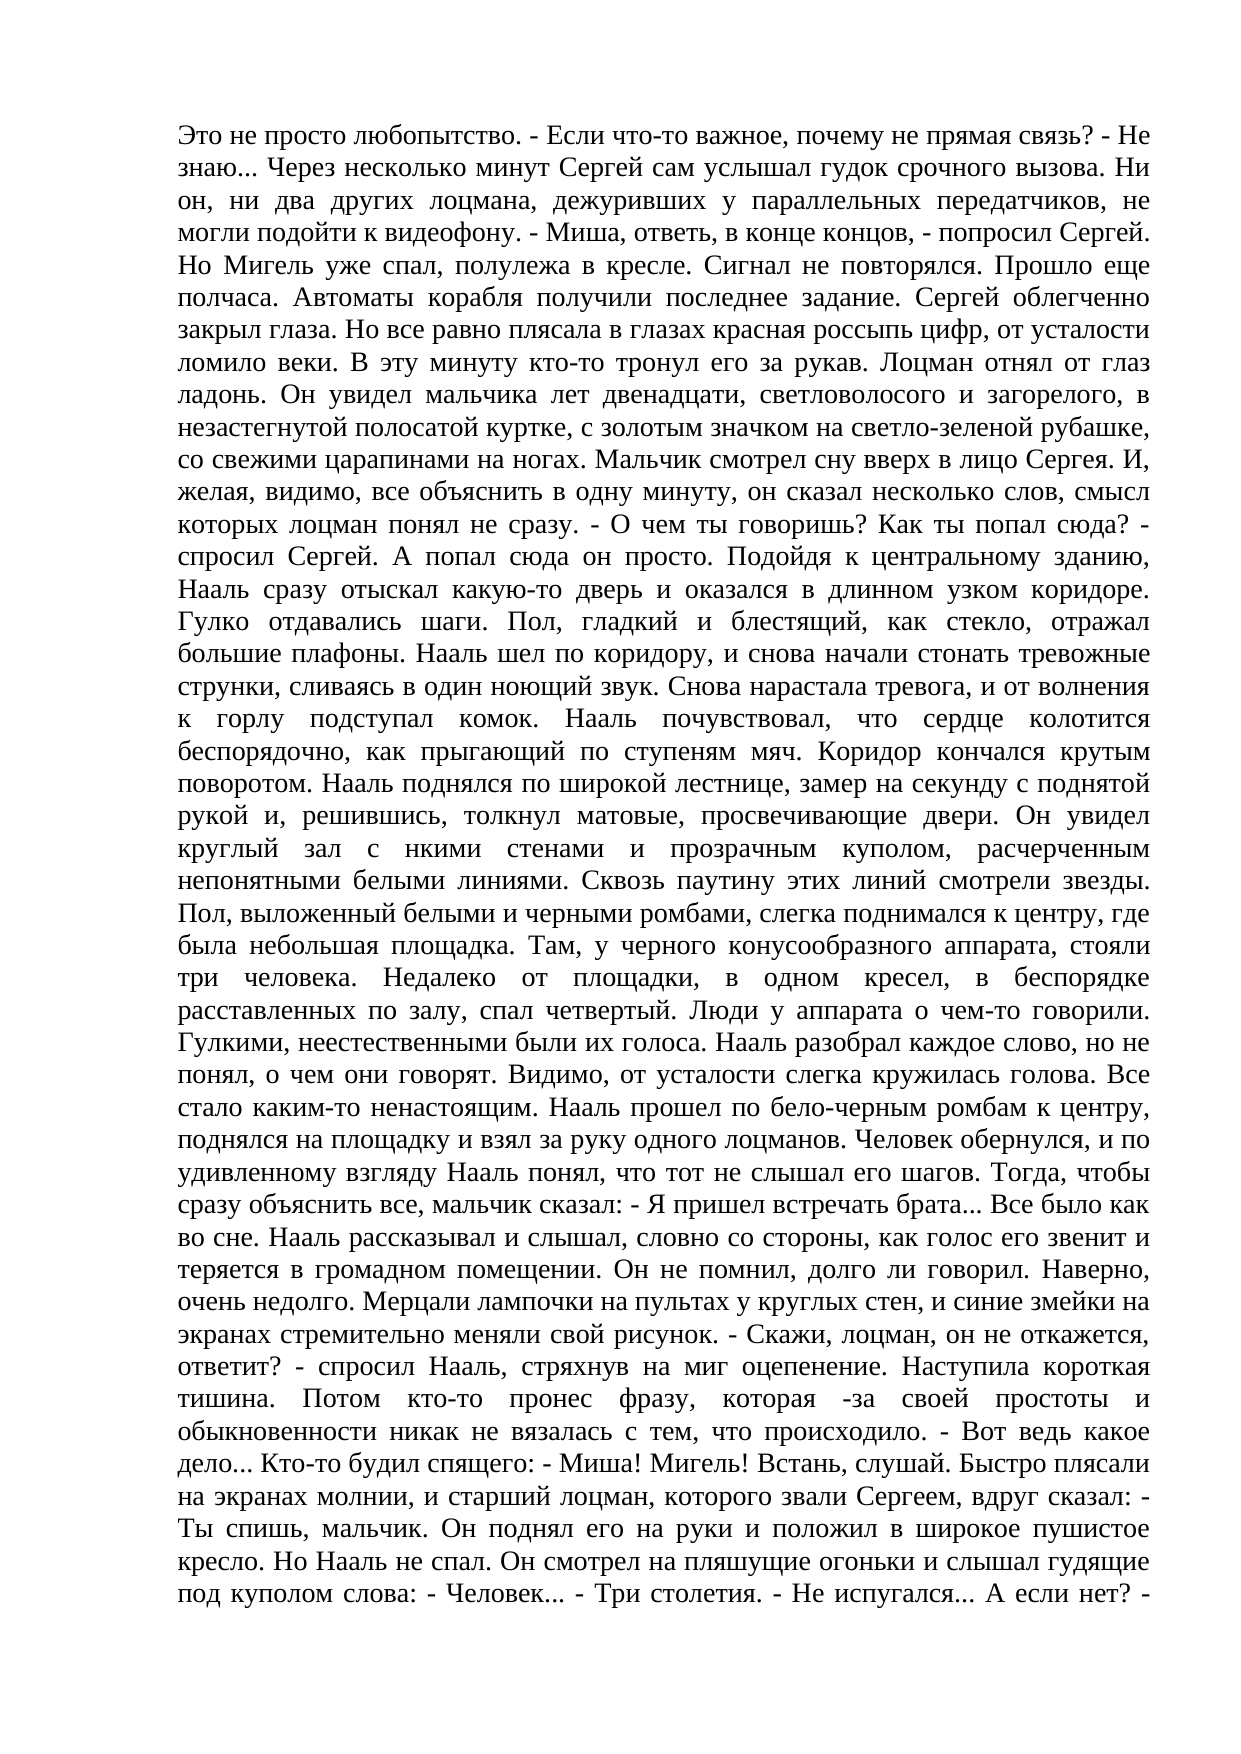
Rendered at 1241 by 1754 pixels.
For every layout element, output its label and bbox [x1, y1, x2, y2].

text [177, 118, 1152, 1608]
